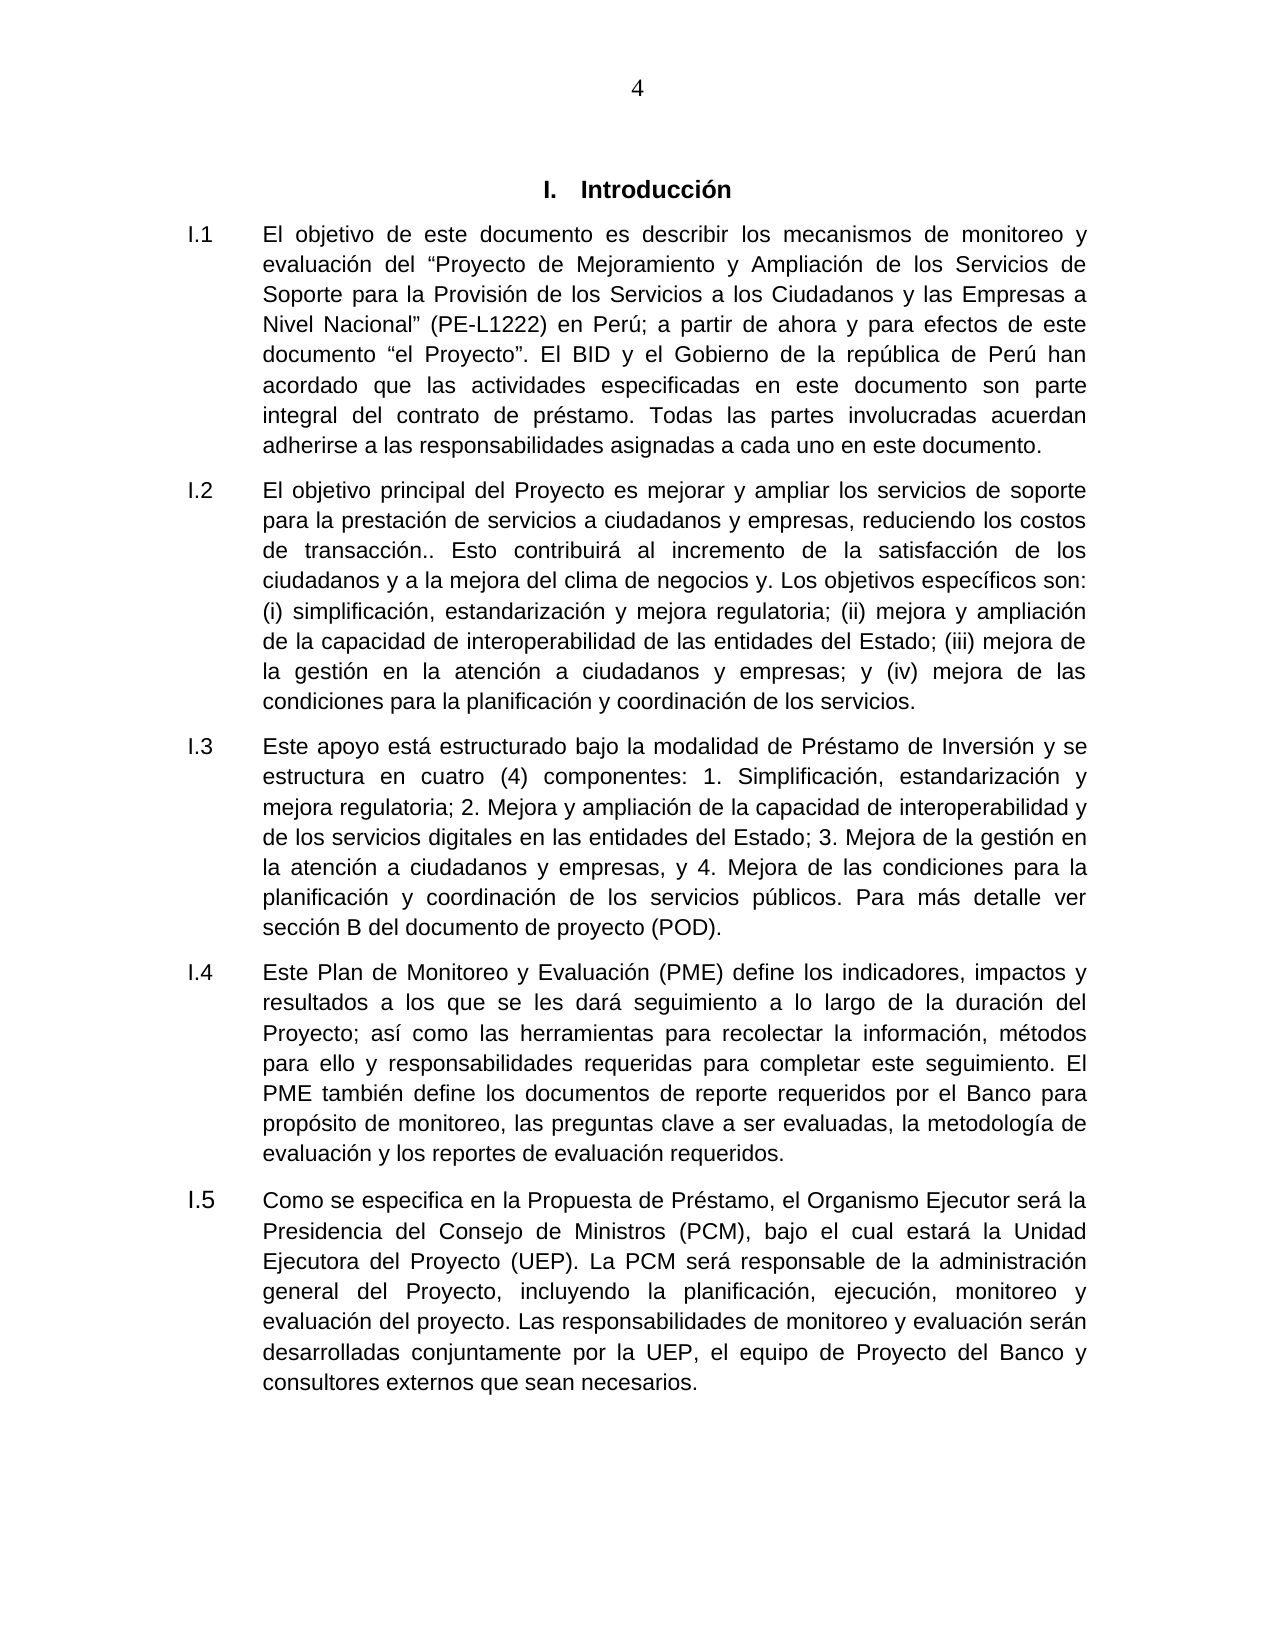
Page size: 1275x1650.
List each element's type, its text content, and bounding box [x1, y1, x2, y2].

list Este apoyo está estructurado bajo la modalidad de Préstamo de Inversión y se estructura en cuatro (4) componentes: 1. Simplificación, estandarización y mejora regulatoria; 2. Mejora y ampliación de la capacidad de interoperabilidad y de los servicios digitales en las entidades del Estado; 3. Mejora de la gestión en la atención a ciudadanos y empresas, y 4. Mejora de las condiciones para la planificación y coordinación de los servicios públicos. Para más detalle ver sección B del documento de proyecto (POD). [187, 733, 1087, 941]
list El objetivo de este documento es describir los mecanismos de monitoreo y evaluación del “Proyecto de Mejoramiento y Ampliación de los Servicios de Soporte para la Provisión de los Servicios a los Ciudadanos y las Empresas a Nivel Nacional” (PE-L1222) en Perú; a partir de ahora y para efectos de este documento “el Proyecto”. El BID y el Gobierno de la república de Perú han acordado que las actividades especificadas en este documento son parte integral del contrato de préstamo. Todas las partes involucradas acuerdan adherirse a las responsabilidades asignadas a cada uno en este documento. [187, 221, 1087, 458]
subtitle Introducción [187, 175, 1087, 204]
list Este Plan de Monitoreo y Evaluación (PME) define los indicadores, impactos y resultados a los que se les dará seguimiento a lo largo de la duración del Proyecto; así como las herramientas para recolectar la información, métodos para ello y responsabilidades requeridas para completar este seguimiento. El PME también define los documentos de reporte requeridos por el Banco para propósito de monitoreo, las preguntas clave a ser evaluadas, la metodología de evaluación y los reportes de evaluación requeridos. [187, 959, 1087, 1167]
list El objetivo principal del Proyecto es mejorar y ampliar los servicios de soporte para la prestación de servicios a ciudadanos y empresas, reduciendo los costos de transacción.. Esto contribuirá al incremento de la satisfacción de los ciudadanos y a la mejora del clima de negocios y. Los objetivos específicos son: (i) simplificación, estandarización y mejora regulatoria; (ii) mejora y ampliación de la capacidad de interoperabilidad de las entidades del Estado; (iii) mejora de la gestión en la atención a ciudadanos y empresas; y (iv) mejora de las condiciones para la planificación y coordinación de los servicios. [187, 477, 1087, 714]
list Como se especifica en la Propuesta de Préstamo, el Organismo Ejecutor será la Presidencia del Consejo de Ministros (PCM), bajo el cual estará la Unidad Ejecutora del Proyecto (UEP). La PCM será responsable de la administración general del Proyecto, incluyendo la planificación, ejecución, monitoreo y evaluación del proyecto. Las responsabilidades de monitoreo y evaluación serán desarrolladas conjuntamente por la UEP, el equipo de Proyecto del Banco y consultores externos que sean necesarios. [187, 1185, 1087, 1395]
